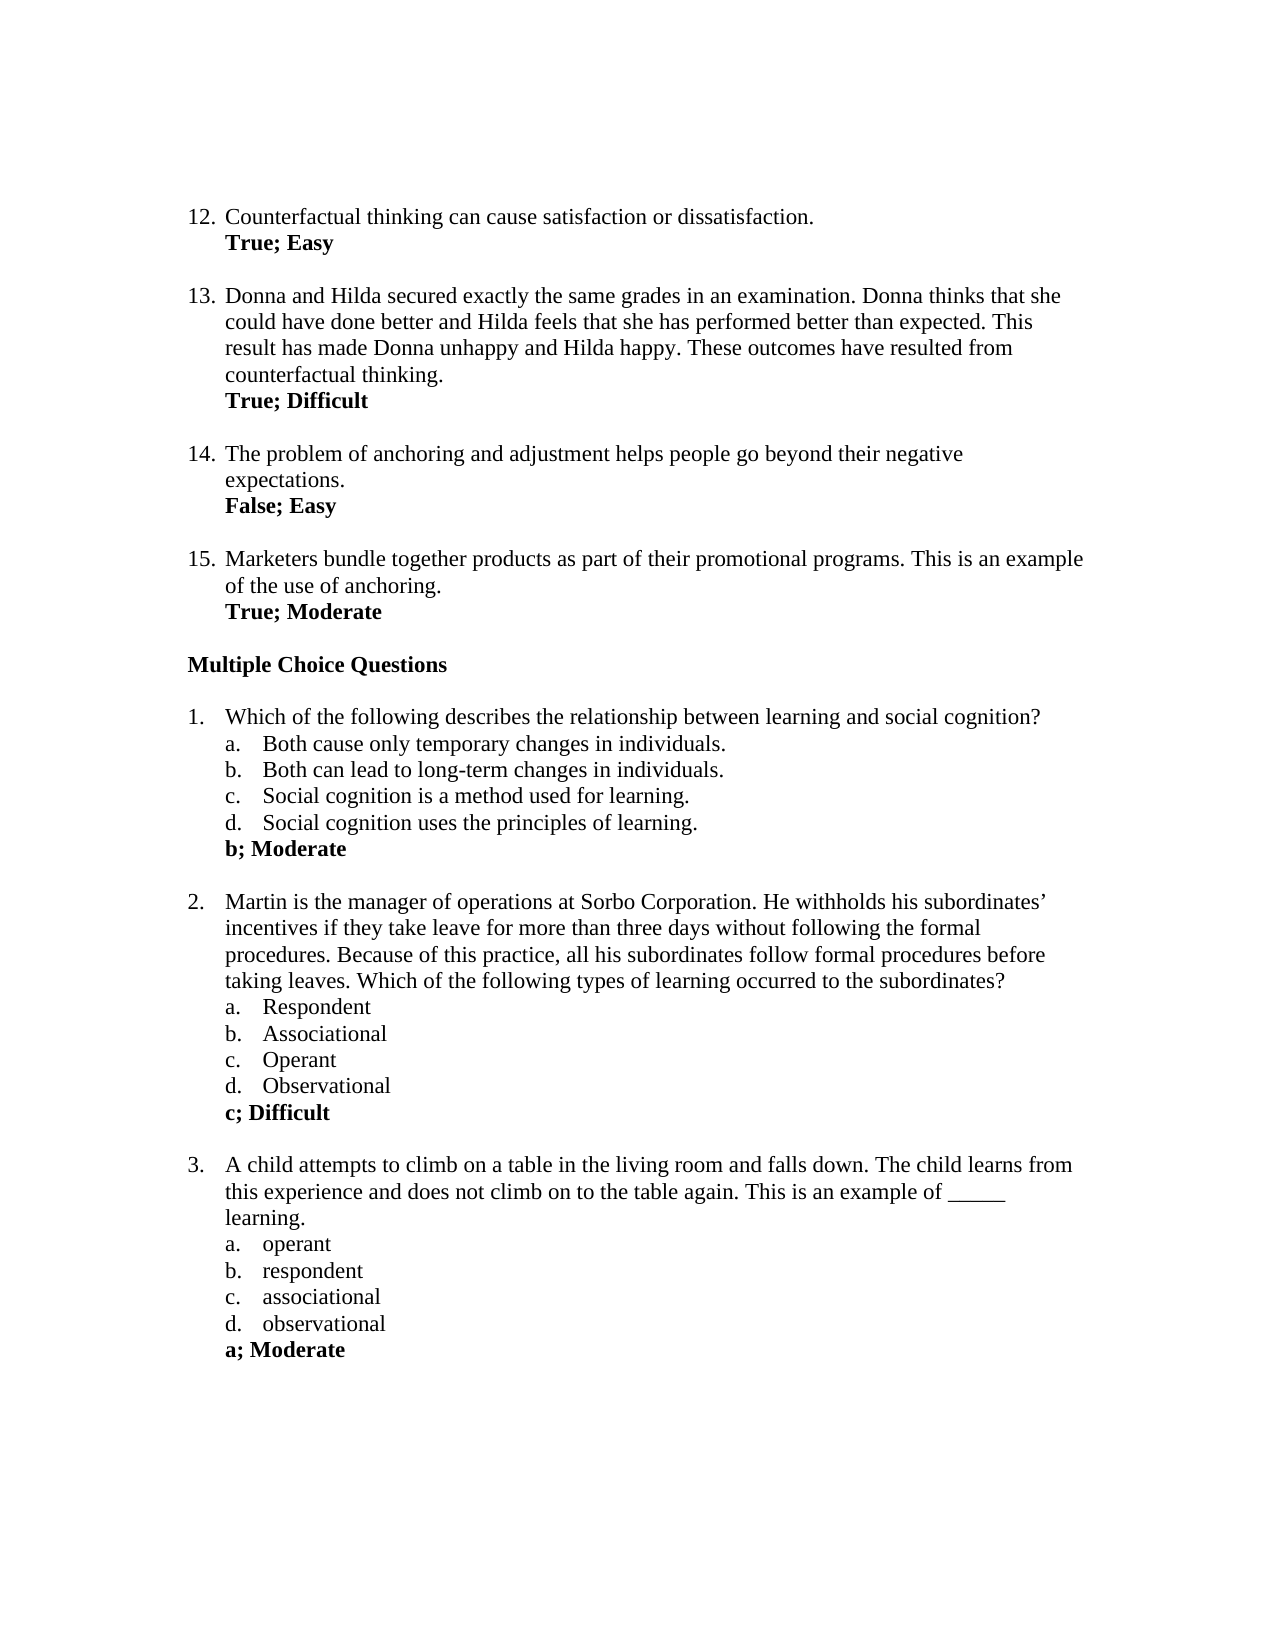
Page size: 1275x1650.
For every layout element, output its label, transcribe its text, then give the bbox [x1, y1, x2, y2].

list respondent [225, 1257, 1087, 1283]
list associational [225, 1283, 1087, 1309]
list Donna and Hilda secured exactly the same grades in an examination. Donna thinks that she could have done better and Hilda feels that she has performed better than expected. This result has made Donna unhappy and Hilda happy. These outcomes have resulted from counterfactual thinking. [187, 282, 1087, 387]
list Associational [225, 1020, 1087, 1046]
text True; Moderate [225, 598, 1087, 624]
list observational [225, 1309, 1087, 1336]
list Both cause only temporary changes in individuals. [225, 730, 1087, 756]
list Respondent [225, 993, 1087, 1020]
list Operant [225, 1046, 1087, 1072]
text Multiple Choice Questions [187, 651, 1087, 677]
list Social cognition is a method used for learning. [225, 782, 1087, 809]
list Observational [225, 1072, 1087, 1099]
list The problem of anchoring and adjustment helps people go beyond their negative expectations. [187, 440, 1087, 493]
list Which of the following describes the relationship between learning and social cognition? [187, 703, 1087, 730]
text True; Difficult [225, 387, 1087, 413]
list Martin is the manager of operations at Sorbo Corporation. He withholds his subordinates’ incentives if they take leave for more than three days without following the formal procedures. Because of this practice, all his subordinates follow formal procedures before taking leaves. Which of the following types of learning occurred to the subordinates? [187, 888, 1087, 993]
text a; Moderate [225, 1336, 1087, 1362]
text False; Easy [225, 493, 1087, 519]
text c; Difficult [225, 1099, 1087, 1125]
list Social cognition uses the principles of learning. [225, 809, 1087, 835]
text b; Moderate [225, 835, 1087, 862]
text True; Easy [225, 229, 1087, 255]
list A child attempts to climb on a table in the living room and falls down. The child learns from this experience and does not climb on to the table again. This is an example of _____ learning. [187, 1151, 1087, 1231]
list operant [225, 1231, 1087, 1257]
list Counterfactual thinking can cause satisfaction or dissatisfaction. [187, 203, 1087, 229]
list Both can lead to long-term changes in individuals. [225, 756, 1087, 782]
list Marketers bundle together products as part of their promotional programs. This is an example of the use of anchoring. [187, 545, 1087, 598]
